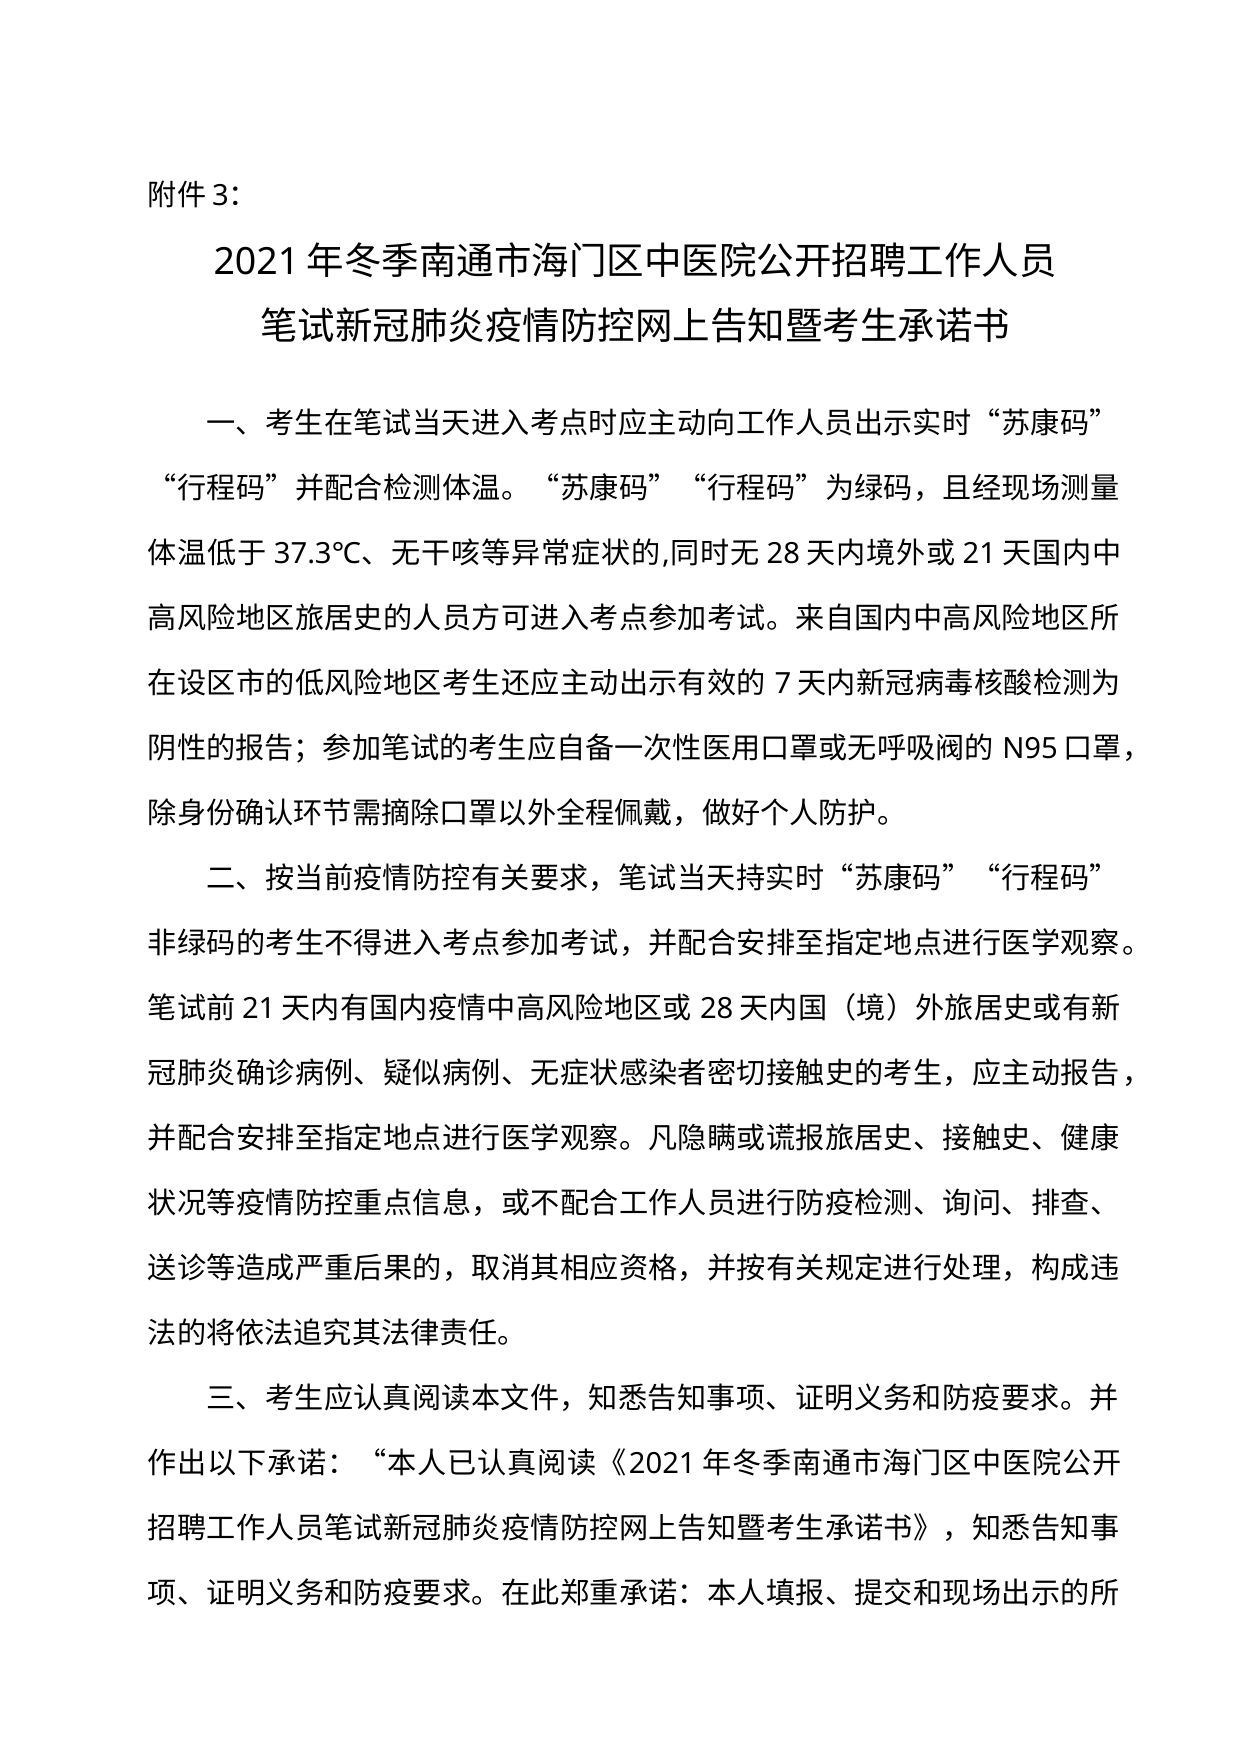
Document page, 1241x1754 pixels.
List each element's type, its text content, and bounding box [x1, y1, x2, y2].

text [148, 1363, 1122, 1623]
text 2021年冬季南通市海门区中医院公开招聘工作人员 [148, 226, 1122, 291]
text 一、考生在笔试当天进入考点时应主动向工作人员出示实时“苏康码”“行程码”并配合检测体温。“苏康码”“行程码”为绿码，且经现场测量体温低于37.3℃、无干咳等异常症状的,同时无28天内境外或21天国内中高风险地区旅居史的人员方可进入考点参加考试。来自国内中高风险地区所在设区市的低风险地区考生还应主动出示有效的7天内新冠病毒核酸检测为阴性的报告；参加笔试的考生应自备一次性医用口罩或无呼吸阀的N95口罩，除身份确认环节需摘除口罩以外全程佩戴，做好个人防护。 [148, 388, 1122, 843]
text 笔试新冠肺炎疫情防控网上告知暨考生承诺书 [148, 291, 1122, 356]
text 附件3： [148, 161, 1122, 226]
text 二、按当前疫情防控有关要求，笔试当天持实时“苏康码”“行程码”非绿码的考生不得进入考点参加考试，并配合安排至指定地点进行医学观察。笔试前21天内有国内疫情中高风险地区或28天内国（境）外旅居史或有新冠肺炎确诊病例、疑似病例、无症状感染者密切接触史的考生，应主动报告，并配合安排至指定地点进行医学观察。凡隐瞒或谎报旅居史、接触史、健康状况等疫情防控重点信息，或不配合工作人员进行防疫检测、询问、排查、送诊等造成严重后果的，取消其相应资格，并按有关规定进行处理，构成违法的将依法追究其法律责任。 [148, 843, 1122, 1363]
